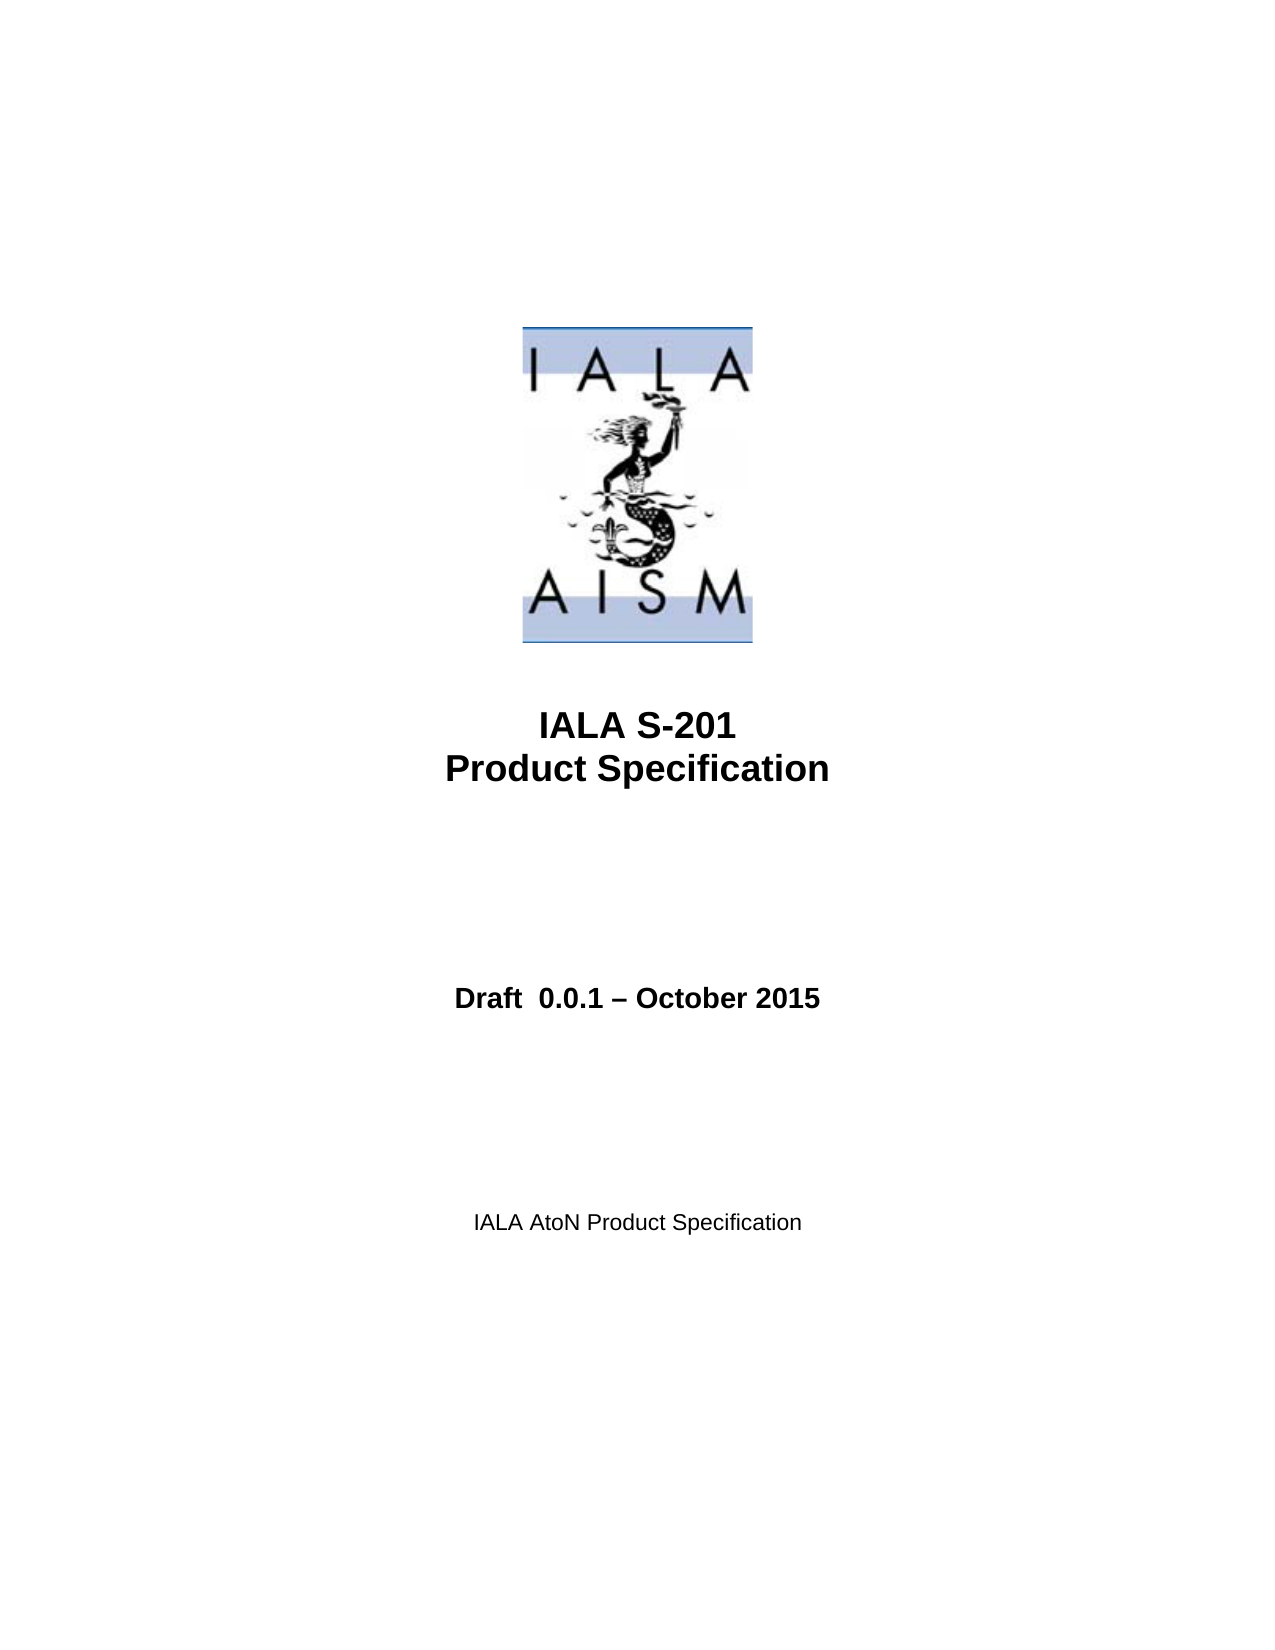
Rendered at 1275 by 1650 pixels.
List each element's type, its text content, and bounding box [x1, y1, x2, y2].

text Product Specification [150, 746, 1125, 789]
text IALA S-201 [150, 703, 1125, 746]
text IALA AtoN Product Specification [150, 1209, 1125, 1235]
text Draft 0.0.1 – October 2015 [150, 981, 1125, 1015]
